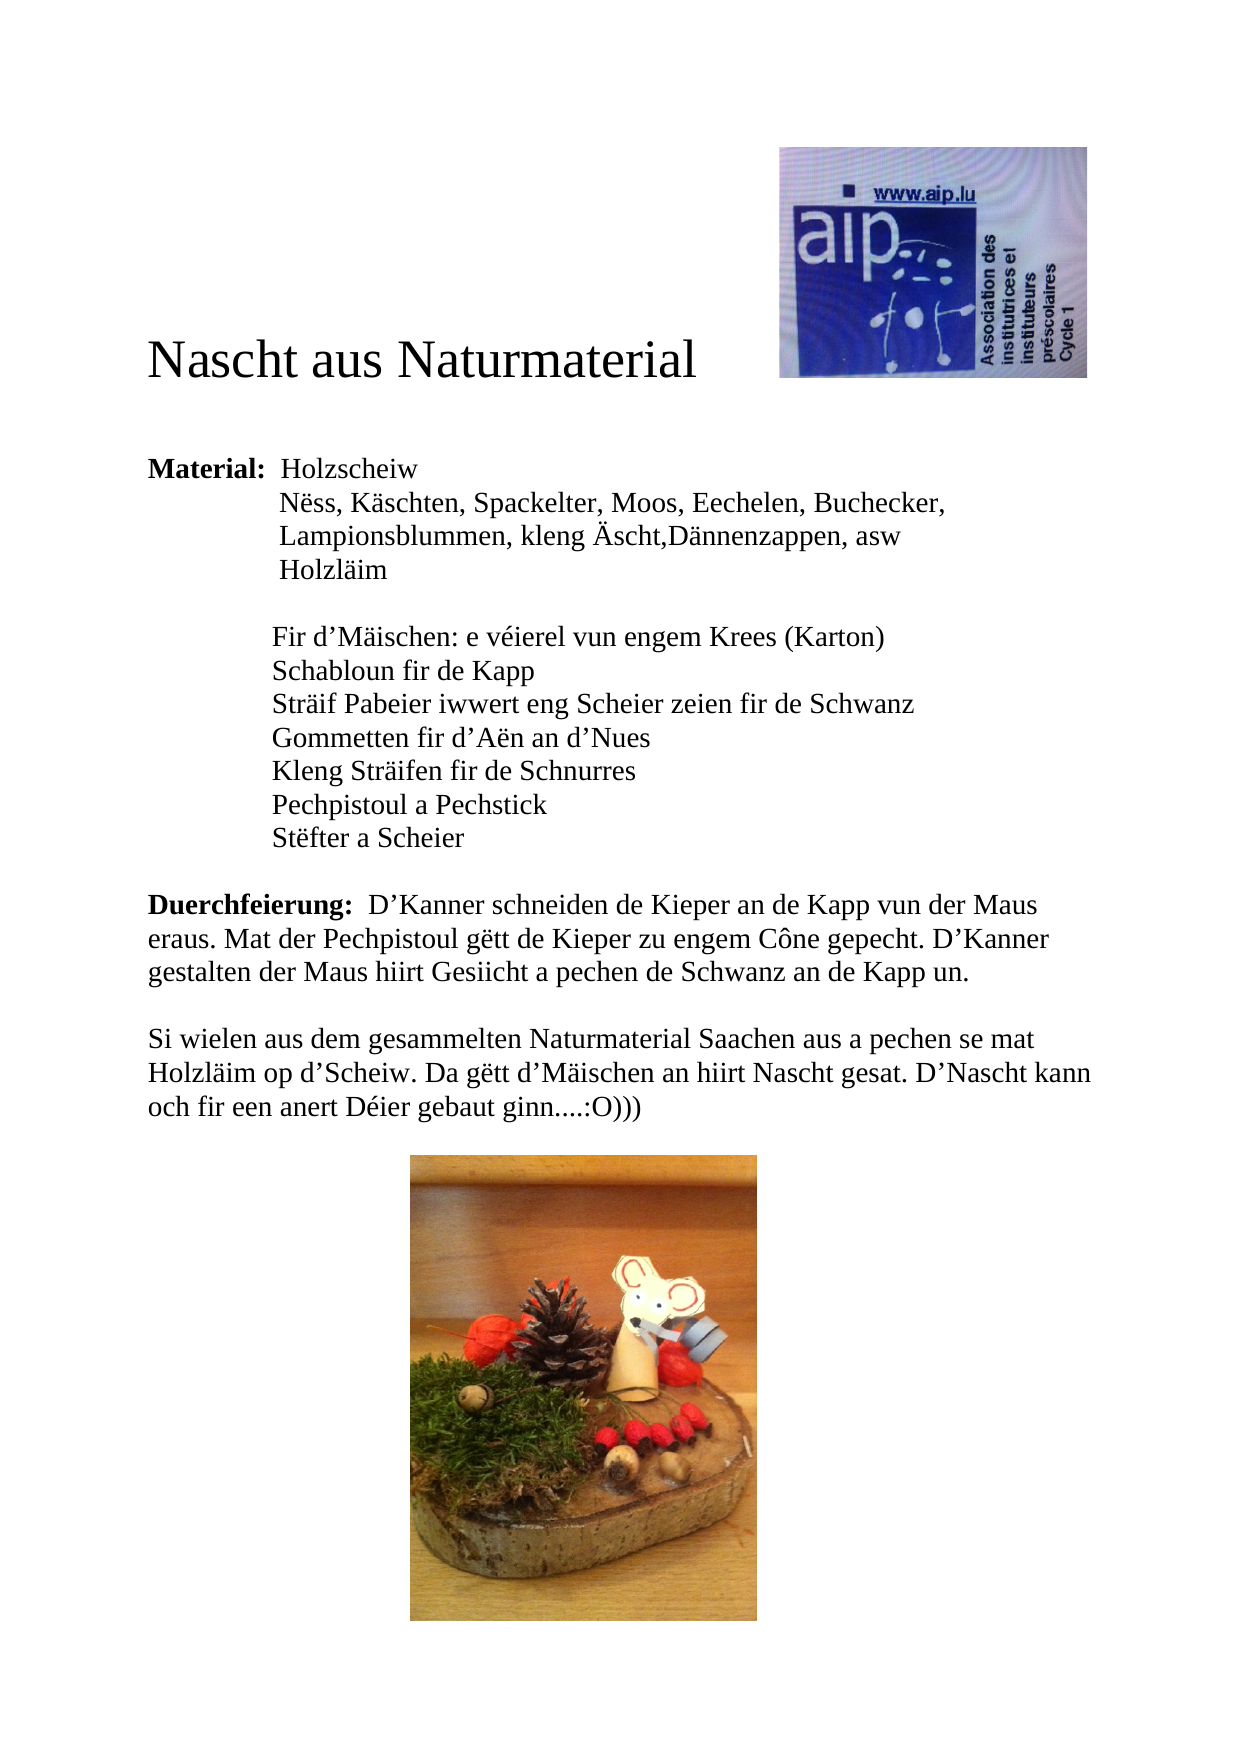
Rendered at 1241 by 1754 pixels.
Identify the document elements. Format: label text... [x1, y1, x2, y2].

text Pechpistoul a Pechstick [148, 787, 1093, 820]
text Schabloun fir de Kapp [148, 653, 1093, 686]
text Material: Holzscheiw [148, 451, 1093, 485]
text Stëfter a Scheier [148, 820, 1093, 854]
text Fir d’Mäischen: e véierel vun engem Krees (Karton) [148, 619, 1093, 653]
text Lampionsblummen, kleng Äscht,Dännenzappen, asw [148, 518, 1093, 552]
picture [410, 1155, 757, 1621]
text Nëss, Käschten, Spackelter, Moos, Eechelen, Buchecker, [148, 485, 1093, 518]
text Kleng Sträifen fir de Schnurres [148, 753, 1093, 787]
picture [779, 147, 1088, 378]
text Sträif Pabeier iwwert eng Scheier zeien fir de Schwanz [148, 686, 1093, 720]
text Duerchfeierung: D’Kanner schneiden de Kieper an de Kapp vun der Maus eraus. Mat der Pechpistoul gëtt de Kieper zu engem Cône gepecht. D’Kanner gestalten der Maus hiirt Gesiicht a pechen de Schwanz an de Kapp un. [148, 887, 1093, 988]
text Gommetten fir d’Aën an d’Nues [148, 720, 1093, 753]
text Si wielen aus dem gesammelten Naturmaterial Saachen aus a pechen se mat Holzläim op d’Scheiw. Da gëtt d’Mäischen an hiirt Nascht gesat. D’Nascht kann och fir een anert Déier gebaut ginn....:O))) [148, 1022, 1093, 1122]
text Holzläim [148, 552, 1093, 586]
